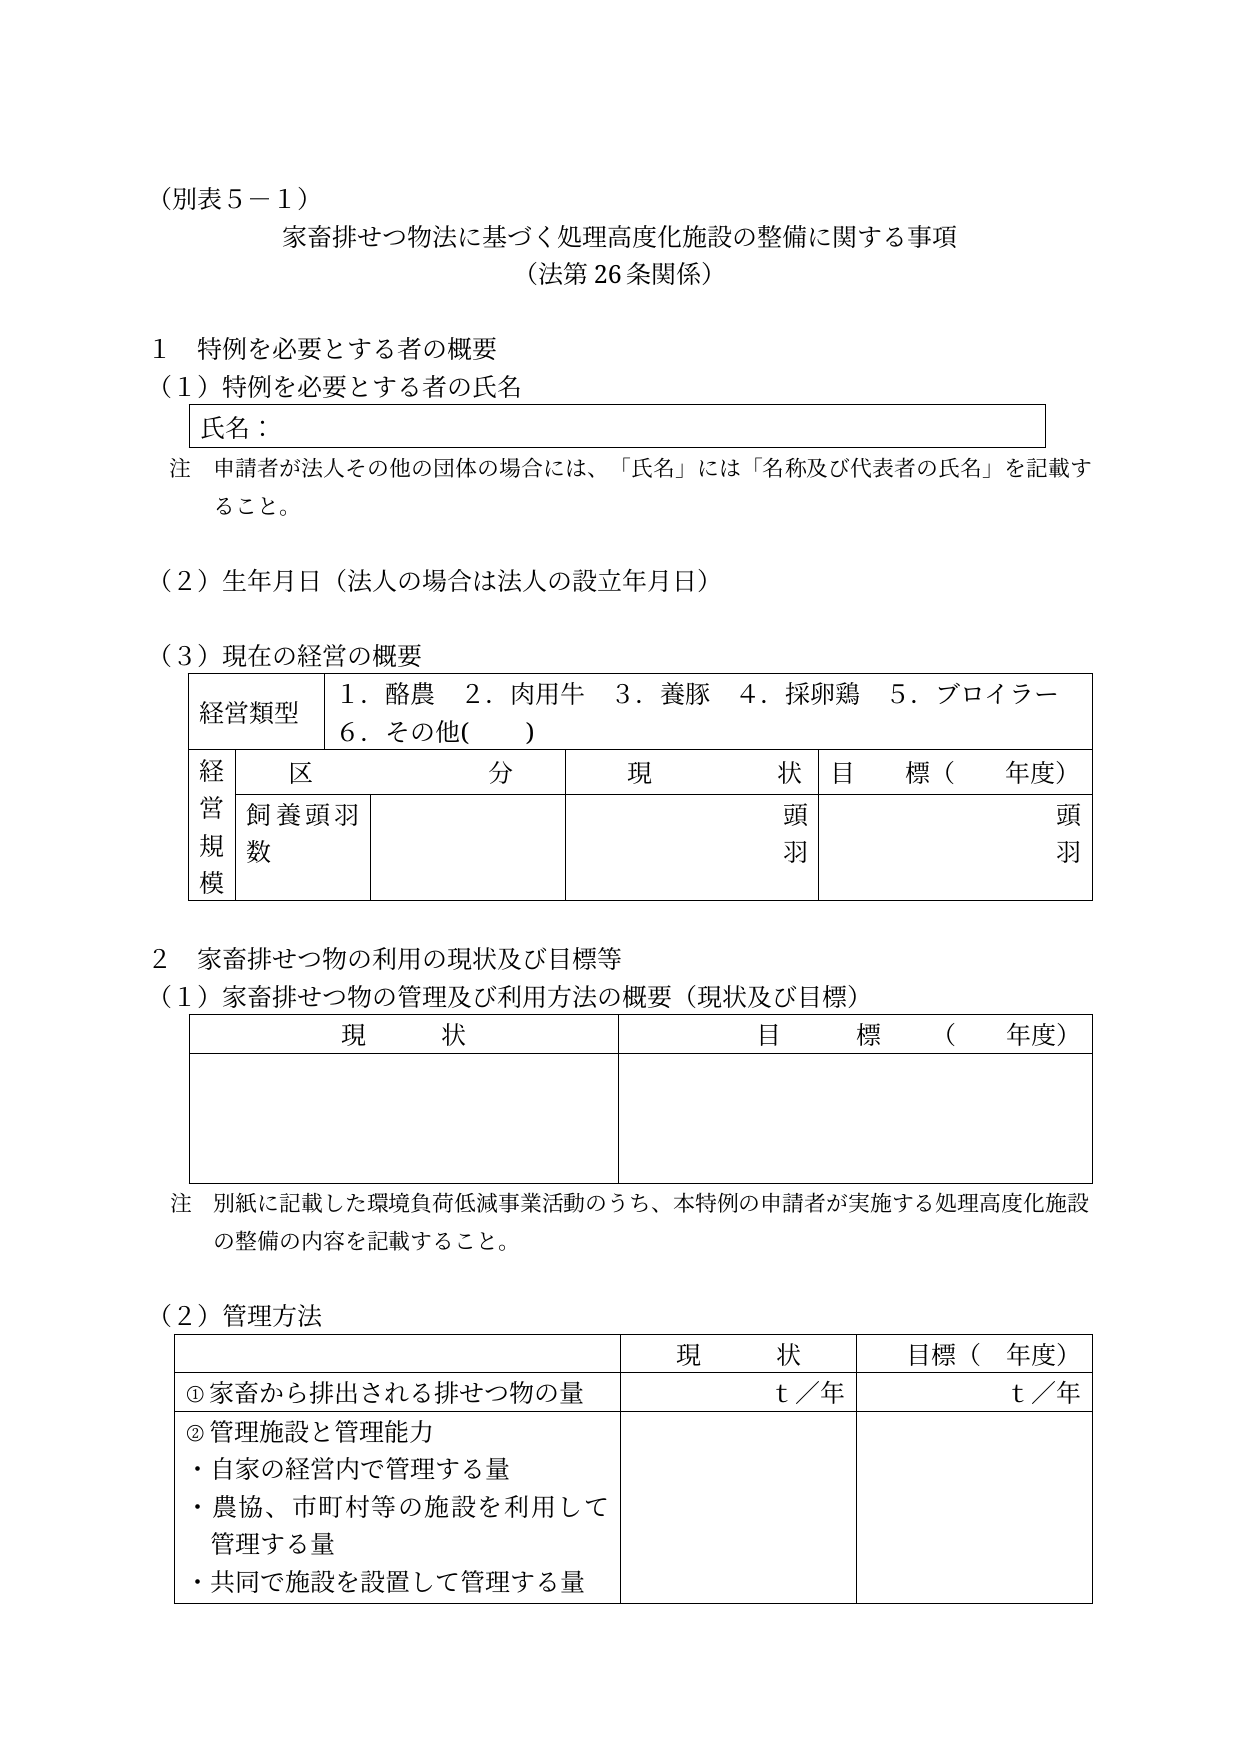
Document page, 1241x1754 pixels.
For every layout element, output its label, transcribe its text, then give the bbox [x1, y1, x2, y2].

table_cell ①家畜から排出される排せつ物の量 [175, 1373, 620, 1411]
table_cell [175, 1412, 620, 1603]
table_header [175, 1335, 620, 1372]
text １ 特例を必要とする者の概要 [148, 329, 1092, 367]
table_header 氏名： [190, 405, 1045, 447]
table_header １．酪農 ２．肉用牛 ３．養豚 ４．採卵鶏 ５．ブロイラー ６．その他( ) [325, 674, 1092, 749]
table_cell [190, 1054, 618, 1183]
text ２ 家畜排せつ物の利用の現状及び目標等 [148, 939, 1092, 976]
table_cell 現 状 [566, 750, 818, 794]
text （法第26条関係） [148, 254, 1092, 292]
table_header 目標（ 年度） [857, 1335, 1092, 1372]
table_cell 経営規模 [189, 750, 235, 900]
table_header 現 状 [190, 1015, 618, 1052]
table_cell ｔ／年 [857, 1373, 1092, 1411]
table_header 現 状 [621, 1335, 856, 1372]
text （２）生年月日（法人の場合は法人の設立年月日） [148, 561, 1092, 598]
text 家畜排せつ物法に基づく処理高度化施設の整備に関する事項 [148, 217, 1092, 254]
table_cell 頭 羽 [819, 795, 1092, 900]
text 注 別紙に記載した環境負荷低減事業活動のうち、本特例の申請者が実施する処理高度化施設の整備の内容を記載すること。 [170, 1184, 1092, 1259]
table_cell 飼養頭羽数 [236, 795, 370, 900]
table_header 目 標 （ 年度） [619, 1015, 1092, 1052]
table_cell 目 標（ 年度） [819, 750, 1092, 794]
table_header 経営類型 [189, 674, 324, 749]
table_cell [857, 1412, 1092, 1603]
table_cell [371, 795, 565, 900]
text （別表５－１） [148, 179, 1092, 217]
table_cell [619, 1054, 1092, 1183]
text （２）管理方法 [148, 1296, 1092, 1334]
text 注 申請者が法人その他の団体の場合には、「氏名」には「名称及び代表者の氏名」を記載すること。 [169, 448, 1092, 523]
table_cell [621, 1412, 856, 1603]
text （１）特例を必要とする者の氏名 [148, 367, 1092, 404]
table_cell 頭 羽 [566, 795, 818, 900]
table_cell 区 分 [236, 750, 565, 794]
text （１）家畜排せつ物の管理及び利用方法の概要（現状及び目標） [148, 976, 1092, 1014]
table_cell ｔ／年 [621, 1373, 856, 1411]
text （３）現在の経営の概要 [148, 636, 1092, 673]
